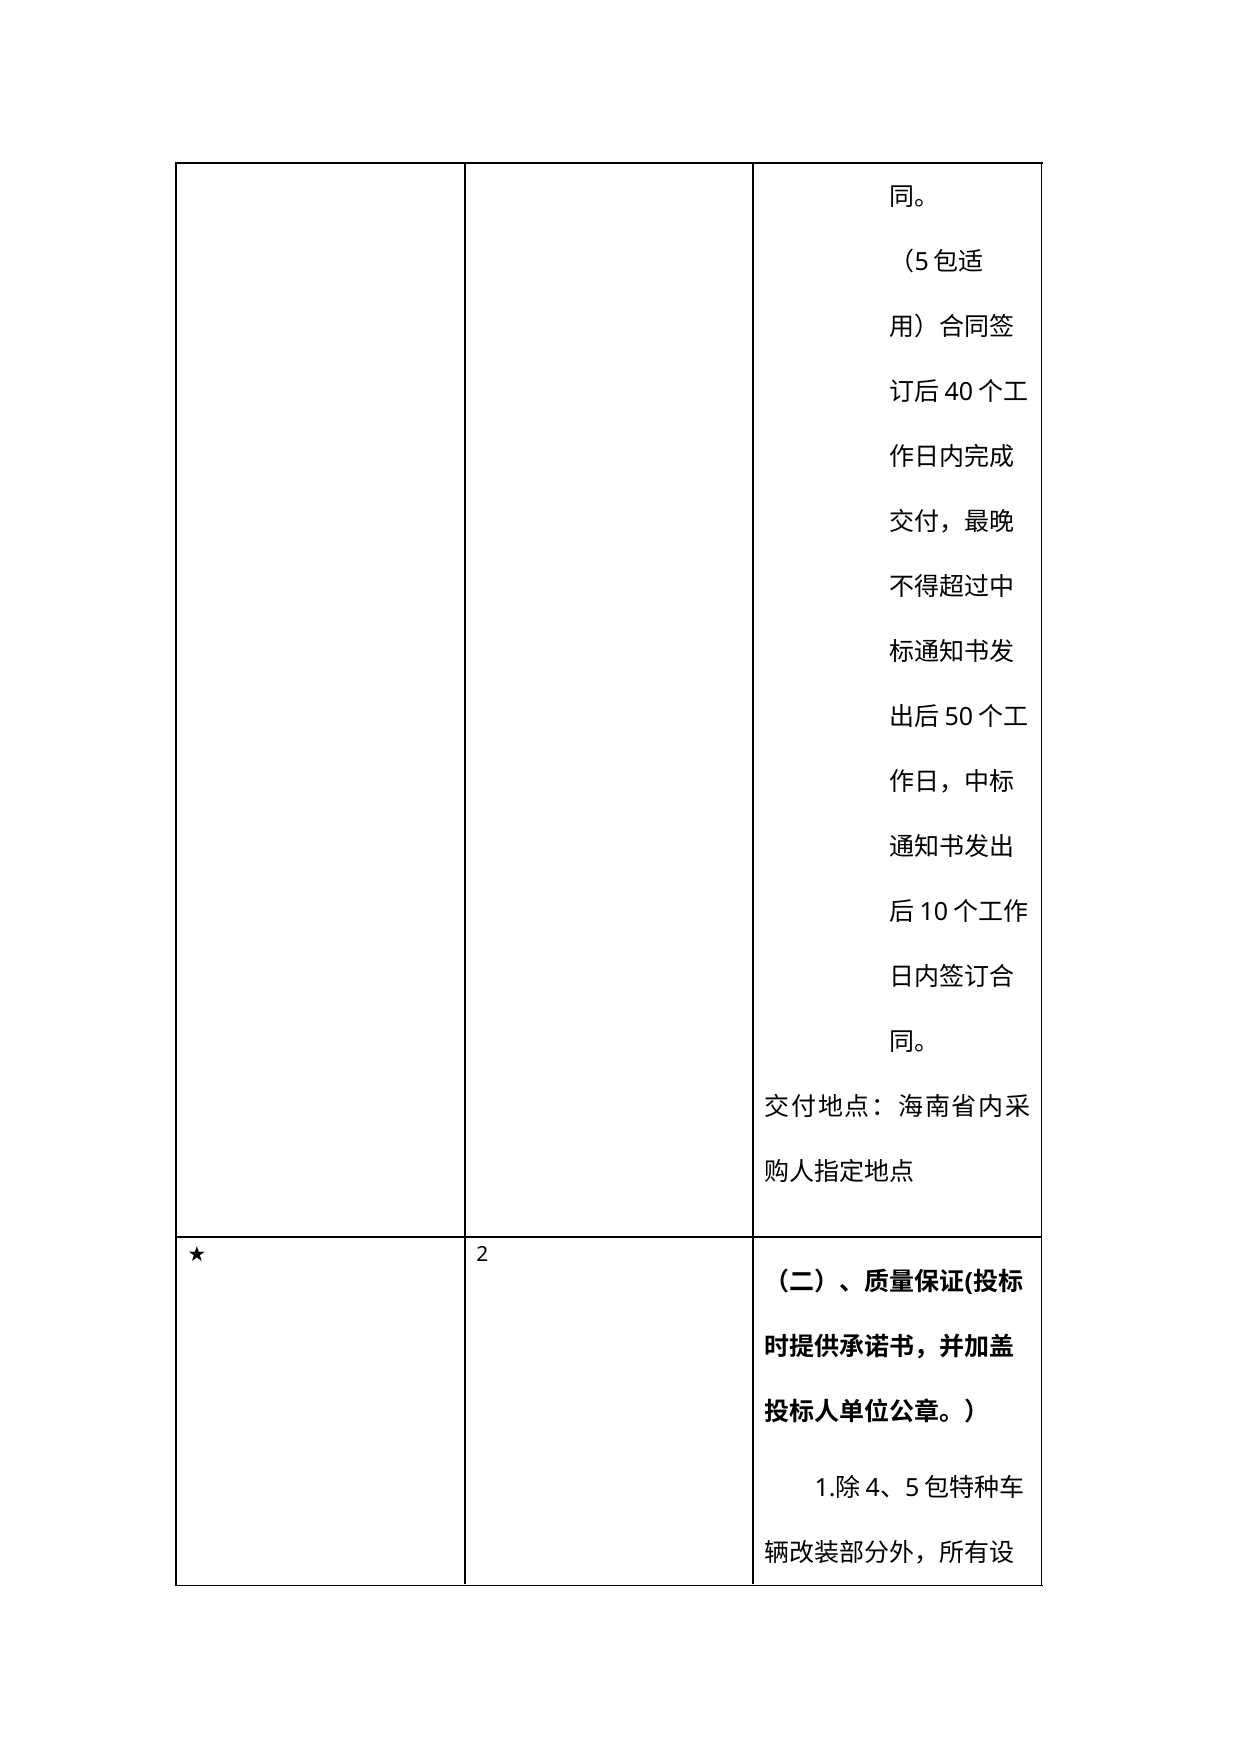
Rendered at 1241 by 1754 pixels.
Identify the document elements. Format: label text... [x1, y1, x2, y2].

table_cell ★ [177, 164, 464, 1236]
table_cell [754, 1238, 1041, 1584]
table_cell 2 [466, 1238, 752, 1584]
table_cell 1 [466, 164, 752, 1236]
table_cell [754, 164, 1041, 1236]
table_cell ★ [177, 1238, 464, 1584]
